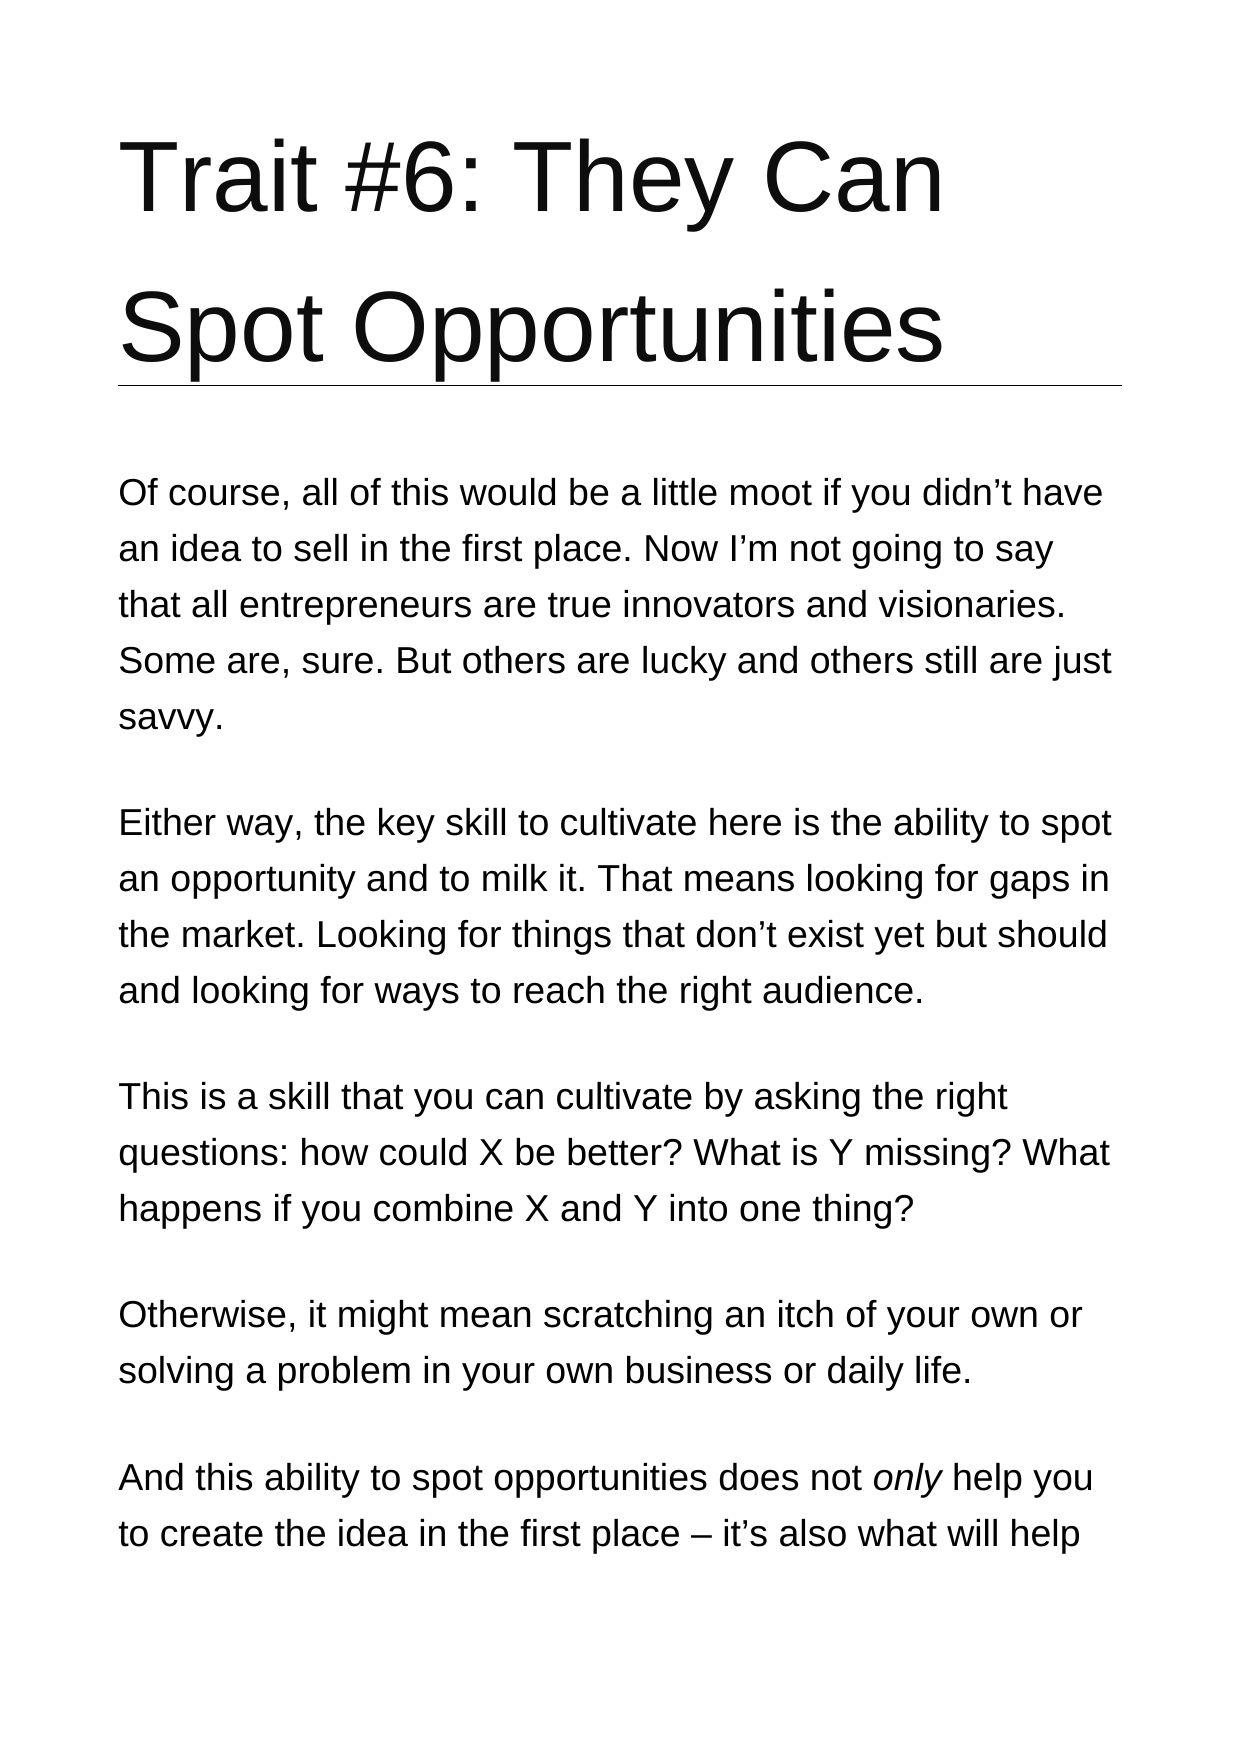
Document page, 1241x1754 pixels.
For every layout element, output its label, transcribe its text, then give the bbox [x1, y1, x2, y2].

text Otherwise, it might mean scratching an itch of your own or solving a problem in your own business or daily life. [118, 1293, 1122, 1392]
text This is a skill that you can cultivate by asking the right questions: how could X be better? What is Y missing? What happens if you combine X and Y into one thing? [118, 1074, 1122, 1230]
text Of course, all of this would be a little moot if you didn’t have an idea to sell in the first place. Now I’m not going to say that all entrepreneurs are true innovators and visionaries. Some are, sure. But others are lucky and others still are just savvy. [118, 470, 1122, 737]
subtitle Trait #6: They Can Spot Opportunities [118, 118, 1122, 385]
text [118, 1455, 1122, 1554]
text Either way, the key skill to cultivate here is the ability to spot an opportunity and to milk it. That means looking for gaps in the market. Looking for things that don’t exist yet but should and looking for ways to reach the right audience. [118, 800, 1122, 1012]
